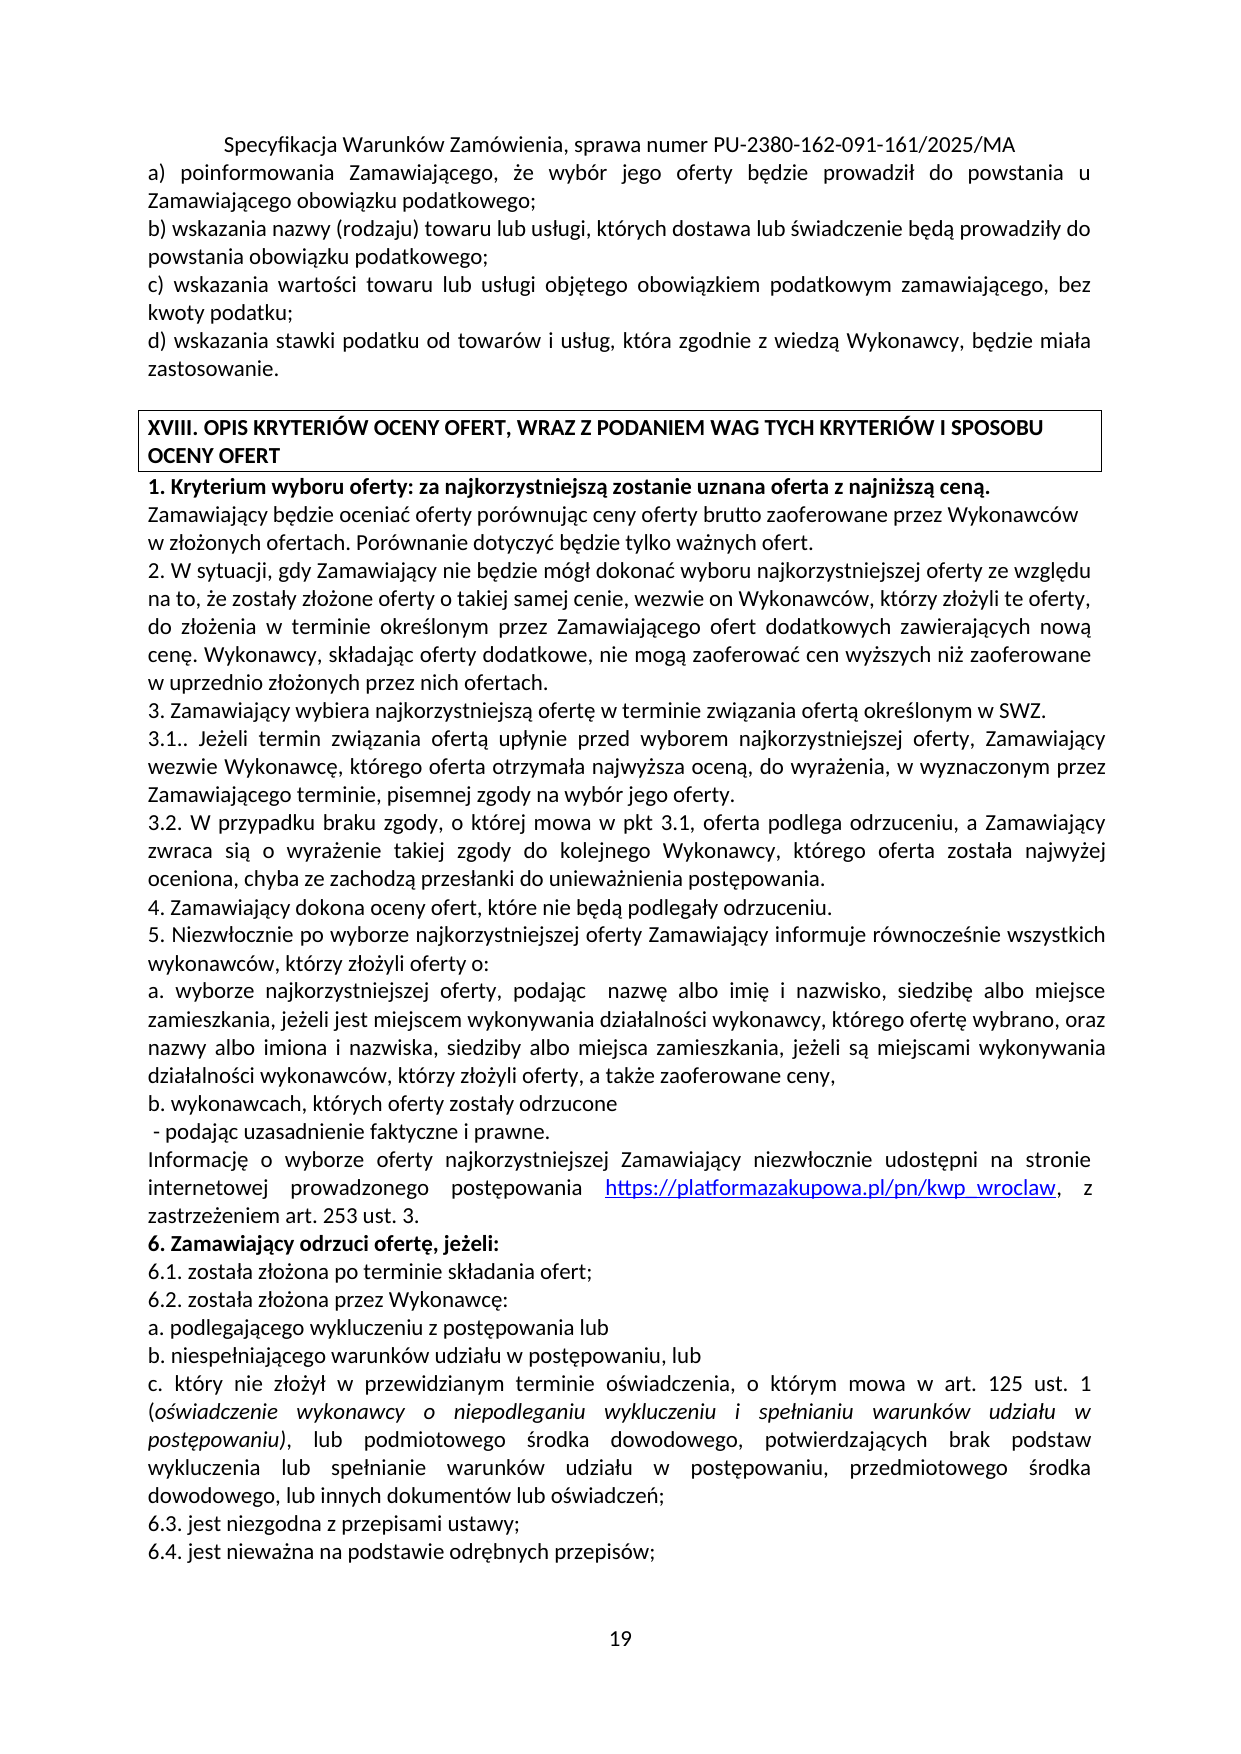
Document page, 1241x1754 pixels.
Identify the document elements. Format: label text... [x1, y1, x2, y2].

text c. który nie złożył w przewidzianym terminie oświadczenia, o którym mowa w art. 125 ust. 1 (oświadczenie wykonawcy o niepodleganiu wykluczeniu i spełnianiu warunków udziału w postępowaniu), lub podmiotowego środka dowodowego, potwierdzających brak podstaw wykluczenia lub spełnianie warunków udziału w postępowaniu, przedmiotowego środka dowodowego, lub innych dokumentów lub oświadczeń; [148, 1369, 1093, 1509]
text a) poinformowania Zamawiającego, że wybór jego oferty będzie prowadził do powstania u Zamawiającego obowiązku podatkowego; [148, 158, 1093, 214]
text 4. Zamawiający dokona oceny ofert, które nie będą podlegały odrzuceniu. [148, 893, 1107, 921]
text b. wykonawcach, których oferty zostały odrzucone [148, 1089, 1107, 1117]
text 6.4. jest nieważna na podstawie odrębnych przepisów; [148, 1537, 1093, 1565]
text XVIII. OPIS KRYTERIÓW OCENY OFERT, WRAZ Z PODANIEM WAG TYCH KRYTERIÓW I SPOSOBU OCENY OFERT [139, 411, 1101, 471]
text - podając uzasadnienie faktyczne i prawne. [148, 1117, 1107, 1145]
text b. niespełniającego warunków udziału w postępowaniu, lub [148, 1341, 1093, 1369]
text 6.2. została złożona przez Wykonawcę: [148, 1285, 1093, 1313]
text 6. Zamawiający odrzuci ofertę, jeżeli: [148, 1229, 1093, 1257]
text Informację o wyborze oferty najkorzystniejszej Zamawiający niezwłocznie udostępni na stronie internetowej prowadzonego postępowania https://platformazakupowa.pl/pn/kwp_wroclaw, z zastrzeżeniem art. 253 ust. 3. [148, 1145, 1093, 1229]
text 3.2. W przypadku braku zgody, o której mowa w pkt 3.1, oferta podlega odrzuceniu, a Zamawiający zwraca sią o wyrażenie takiej zgody do kolejnego Wykonawcy, którego oferta została najwyżej oceniona, chyba ze zachodzą przesłanki do unieważnienia postępowania. [148, 808, 1107, 893]
text d) wskazania stawki podatku od towarów i usług, która zgodnie z wiedzą Wykonawcy, będzie miała zastosowanie. [148, 326, 1093, 382]
text 3. Zamawiający wybiera najkorzystniejszą ofertę w terminie związania ofertą określonym w SWZ. [148, 696, 1107, 724]
text 6.3. jest niezgodna z przepisami ustawy; [148, 1509, 1093, 1537]
text 5. Niezwłocznie po wyborze najkorzystniejszej oferty Zamawiający informuje równocześnie wszystkich wykonawców, którzy złożyli oferty o: [148, 921, 1107, 977]
text a. podlegającego wykluczeniu z postępowania lub [148, 1313, 1093, 1341]
text 3.1.. Jeżeli termin związania ofertą upłynie przed wyborem najkorzystniejszej oferty, Zamawiający wezwie Wykonawcę, którego oferta otrzymała najwyższa oceną, do wyrażenia, w wyznaczonym przez Zamawiającego terminie, pisemnej zgody na wybór jego oferty. [148, 724, 1107, 808]
text c) wskazania wartości towaru lub usługi objętego obowiązkiem podatkowym zamawiającego, bez kwoty podatku; [148, 270, 1093, 326]
text 1. Kryterium wyboru oferty: za najkorzystniejszą zostanie uznana oferta z najniższą ceną. [148, 472, 1063, 500]
text b) wskazania nazwy (rodzaju) towaru lub usługi, których dostawa lub świadczenie będą prowadziły do powstania obowiązku podatkowego; [148, 214, 1093, 270]
text Zamawiający będzie oceniać oferty porównując ceny oferty brutto zaoferowane przez Wykonawców w złożonych ofertach. Porównanie dotyczyć będzie tylko ważnych ofert. [148, 500, 1093, 556]
text 2. W sytuacji, gdy Zamawiający nie będzie mógł dokonać wyboru najkorzystniejszej oferty ze względu na to, że zostały złożone oferty o takiej samej cenie, wezwie on Wykonawców, którzy złożyli te oferty, do złożenia w terminie określonym przez Zamawiającego ofert dodatkowych zawierających nową cenę. Wykonawcy, składając oferty dodatkowe, nie mogą zaoferować cen wyższych niż zaoferowane w uprzednio złożonych przez nich ofertach. [148, 556, 1093, 696]
text a. wyborze najkorzystniejszej oferty, podając nazwę albo imię i nazwisko, siedzibę albo miejsce zamieszkania, jeżeli jest miejscem wykonywania działalności wykonawcy, którego ofertę wybrano, oraz nazwy albo imiona i nazwiska, siedziby albo miejsca zamieszkania, jeżeli są miejscami wykonywania działalności wykonawców, którzy złożyli oferty, a także zaoferowane ceny, [148, 977, 1107, 1089]
text 6.1. została złożona po terminie składania ofert; [148, 1257, 1093, 1285]
